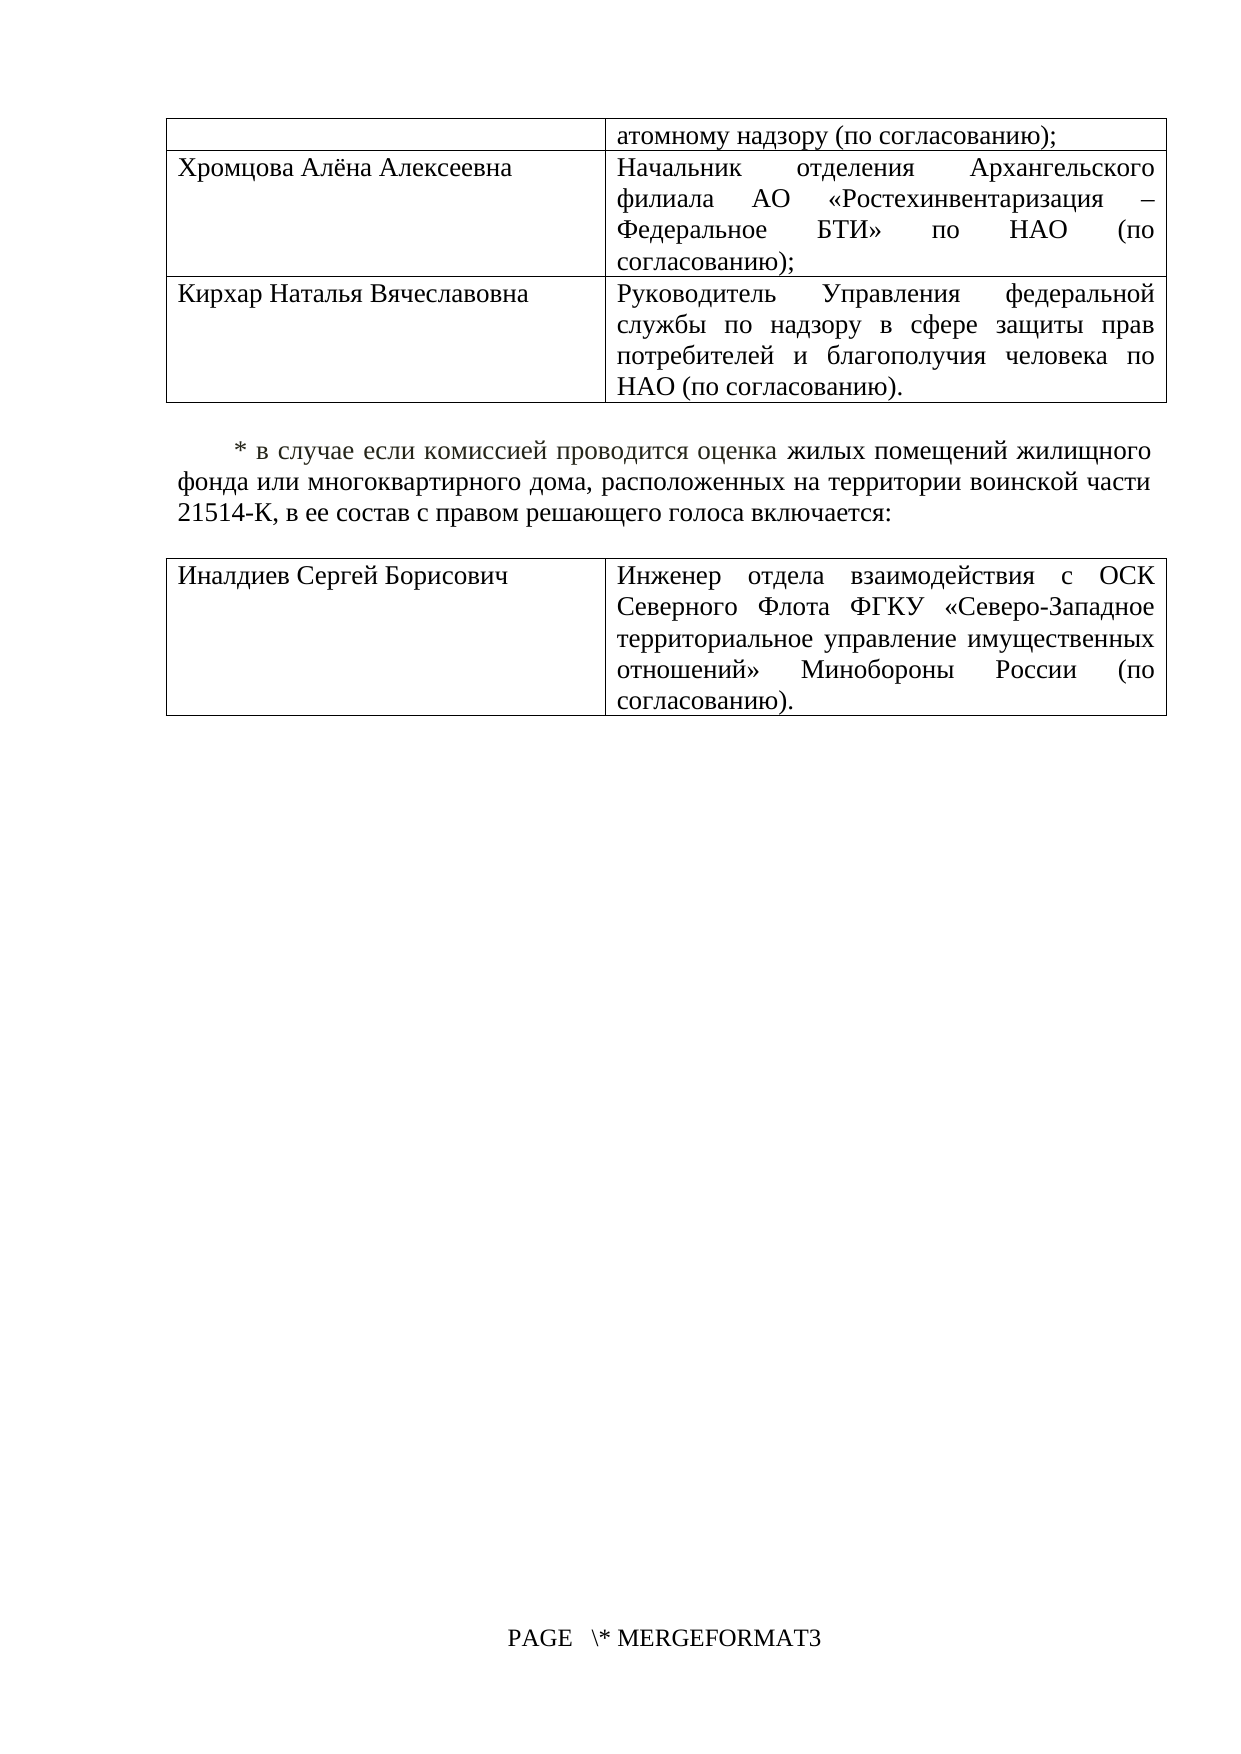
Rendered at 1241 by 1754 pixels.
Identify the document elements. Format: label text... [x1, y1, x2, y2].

table_cell Хромцова Алёна Алексеевна [167, 151, 605, 276]
table_cell Руководитель Управления федеральной службы по надзору в сфере защиты прав потребителей и благополучия человека по НАО (по согласованию). [606, 277, 1166, 402]
text * в случае если комиссией проводится оценка жилых помещений жилищного фонда или многоквартирного дома, расположенных на территории воинской части 21514-К, в ее состав с правом решающего голоса включается: [177, 434, 1152, 527]
table_cell Начальник отделения Архангельского филиала АО «Ростехинвентаризация –Федеральное БТИ» по НАО (по согласованию); [606, 151, 1166, 276]
table_cell Кирхар Наталья Вячеславовна [167, 277, 605, 402]
table_header Иналдиев Сергей Борисович [167, 559, 605, 715]
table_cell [167, 119, 605, 150]
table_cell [606, 119, 1166, 150]
table_header Инженер отдела взаимодействия с ОСК Северного Флота ФГКУ «Северо-Западное территориальное управление имущественных отношений» Минобороны России (по согласованию). [606, 559, 1166, 715]
